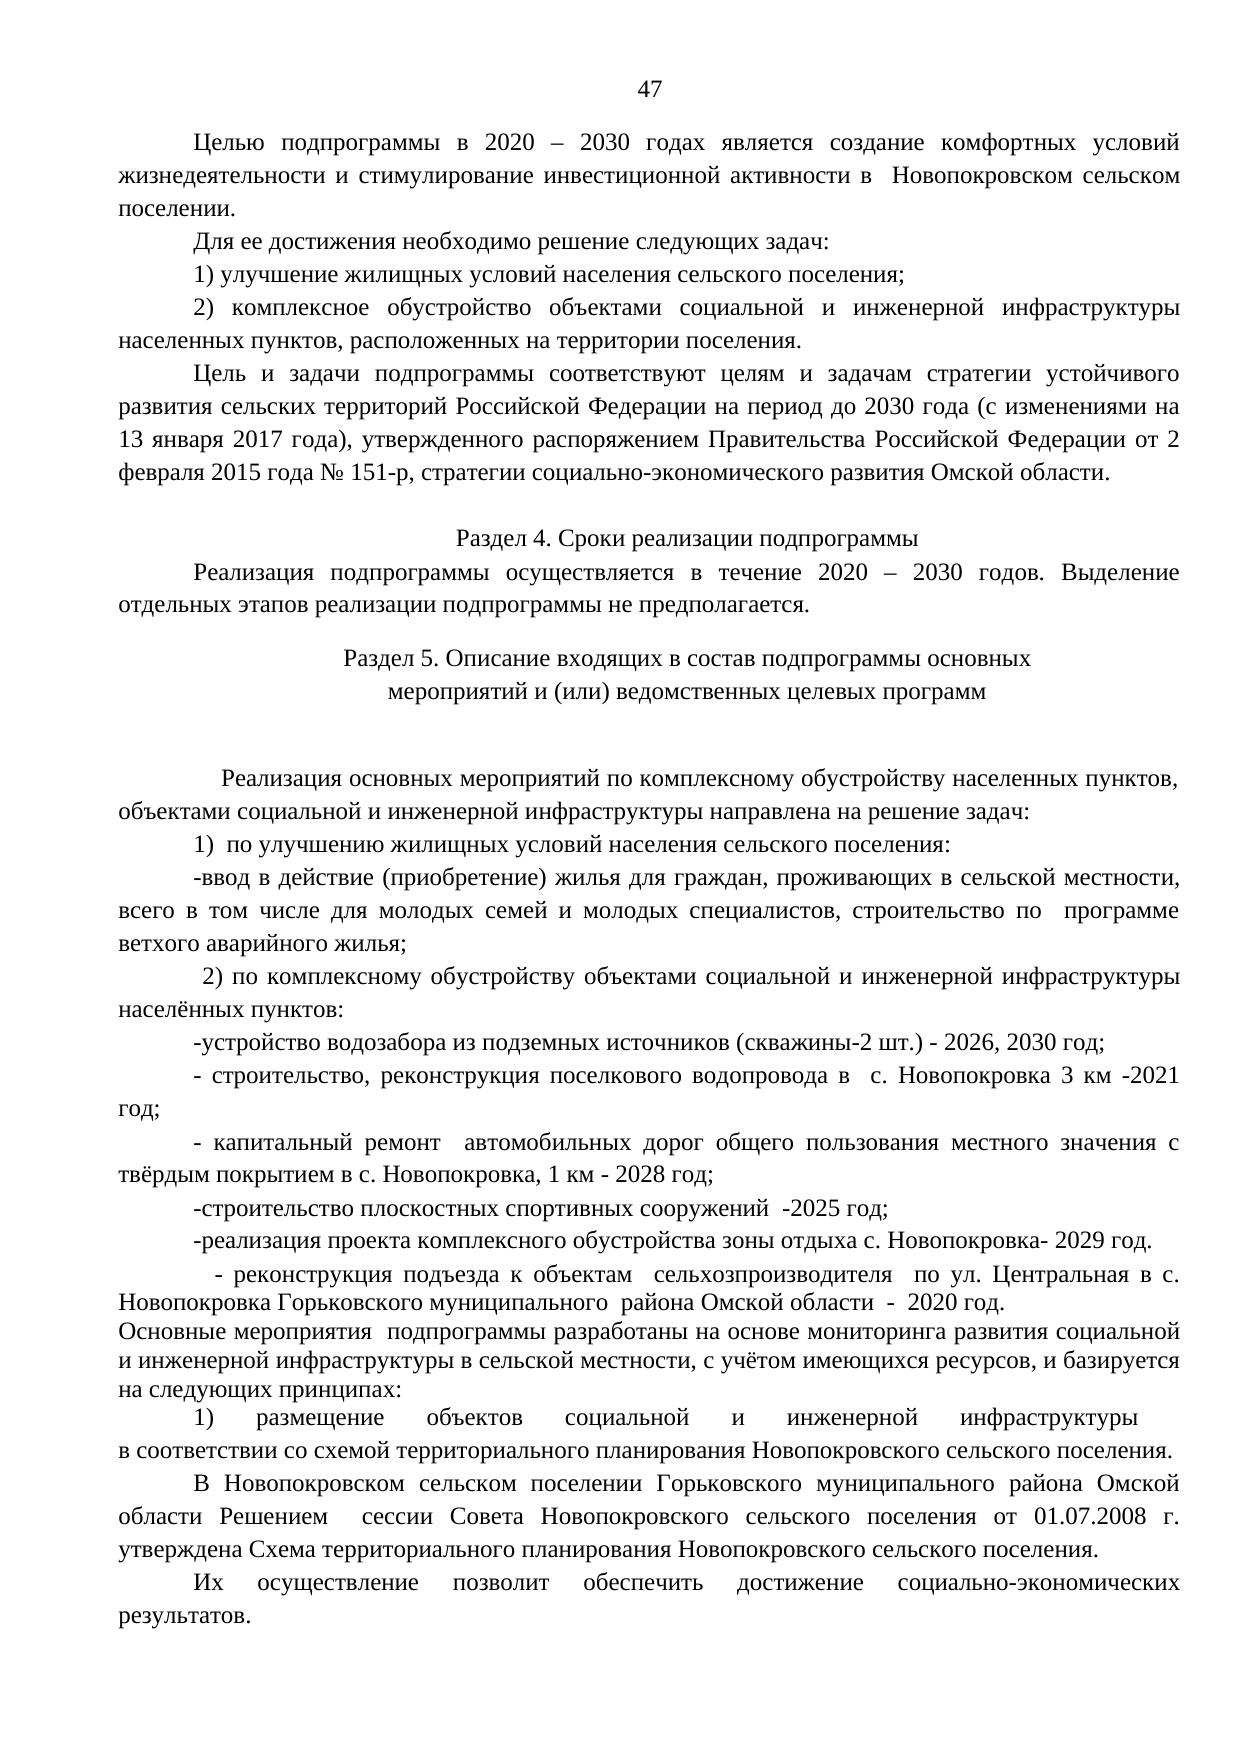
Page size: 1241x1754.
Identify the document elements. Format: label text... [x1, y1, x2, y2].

text 2) комплексное обустройство объектами социальной и инженерной инфраструктуры населенных пунктов, расположенных на территории поселения. [118, 292, 1181, 354]
text Основные мероприятия подпрограммы разработаны на основе мониторинга развития социальной и инженерной инфраструктуры в сельской местности, с учётом имеющихся ресурсов, и базируется на следующих принципах: [118, 1316, 1181, 1402]
text - капитальный ремонт автомобильных дорог общего пользования местного значения с твёрдым покрытием в с. Новопокровка, 1 км - 2028 год; [118, 1127, 1181, 1188]
text Целью подпрограммы в 2020 – 2030 годах является создание комфортных условий жизнедеятельности и стимулирование инвестиционной активности в Новопокровском сельском поселении. [118, 127, 1181, 222]
text 2) по комплексному обустройству объектами социальной и инженерной инфраструктуры населённых пунктов: [118, 961, 1181, 1023]
text -ввод в действие (приобретение) жилья для граждан, проживающих в сельской местности, всего в том числе для молодых семей и молодых специалистов, строительство по программе ветхого аварийного жилья; [118, 862, 1181, 957]
text -устройство водозабора из подземных источников (скважины-2 шт.) - 2026, 2030 год; [118, 1027, 1181, 1056]
text Для ее достижения необходимо решение следующих задач: [118, 226, 1181, 255]
text - строительство, реконструкция поселкового водопровода в с. Новопокровка 3 км -2021 год; [118, 1061, 1181, 1122]
text Реализация основных мероприятий по комплексному обустройству населенных пунктов, объектами социальной и инженерной инфраструктуры направлена на решение задач: [118, 763, 1181, 825]
text -строительство плоскостных спортивных сооружений -2025 год; [118, 1193, 1181, 1221]
text -реализация проекта комплексного обустройства зоны отдыха с. Новопокровка- 2029 год. [118, 1226, 1181, 1254]
text Раздел 5. Описание входящих в состав подпрограммы основных [118, 643, 1181, 672]
text Реализация подпрограммы осуществляется в течение 2020 – 2030 годов. Выделение отдельных этапов реализации подпрограммы не предполагается. [118, 557, 1181, 618]
text Их осуществление позволит обеспечить достижение социально-экономических результатов. [118, 1567, 1181, 1629]
text В Новопокровском сельском поселении Горьковского муниципального района Омской области Решением сессии Совета Новопокровского сельского поселения от 01.07.2008 г. утверждена Схема территориального планирования Новопокровского сельского поселения. [118, 1468, 1181, 1563]
text Раздел 4. Сроки реализации подпрограммы [118, 523, 1181, 552]
text 1) размещение объектов социальной и инженерной инфраструктуры в соответствии со схемой территориального планирования Новопокровского сельского поселения. [118, 1402, 1181, 1464]
text 1) по улучшению жилищных условий населения сельского поселения: [118, 829, 1181, 858]
text Цель и задачи подпрограммы соответствуют целям и задачам стратегии устойчивого развития сельских территорий Российской Федерации на период до 2030 года (с изменениями на 13 января 2017 года), утвержденного распоряжением Правительства Российской Федерации от 2 февраля 2015 года № 151-р, стратегии социально-экономического развития Омской области. [118, 358, 1181, 486]
text - реконструкция подъезда к объектам сельхозпроизводителя по ул. Центральная в с. Новопокровка Горьковского муниципального района Омской области - 2020 год. [118, 1259, 1181, 1316]
text 1) улучшение жилищных условий населения сельского поселения; [118, 259, 1181, 288]
text мероприятий и (или) ведомственных целевых программ [118, 676, 1181, 705]
